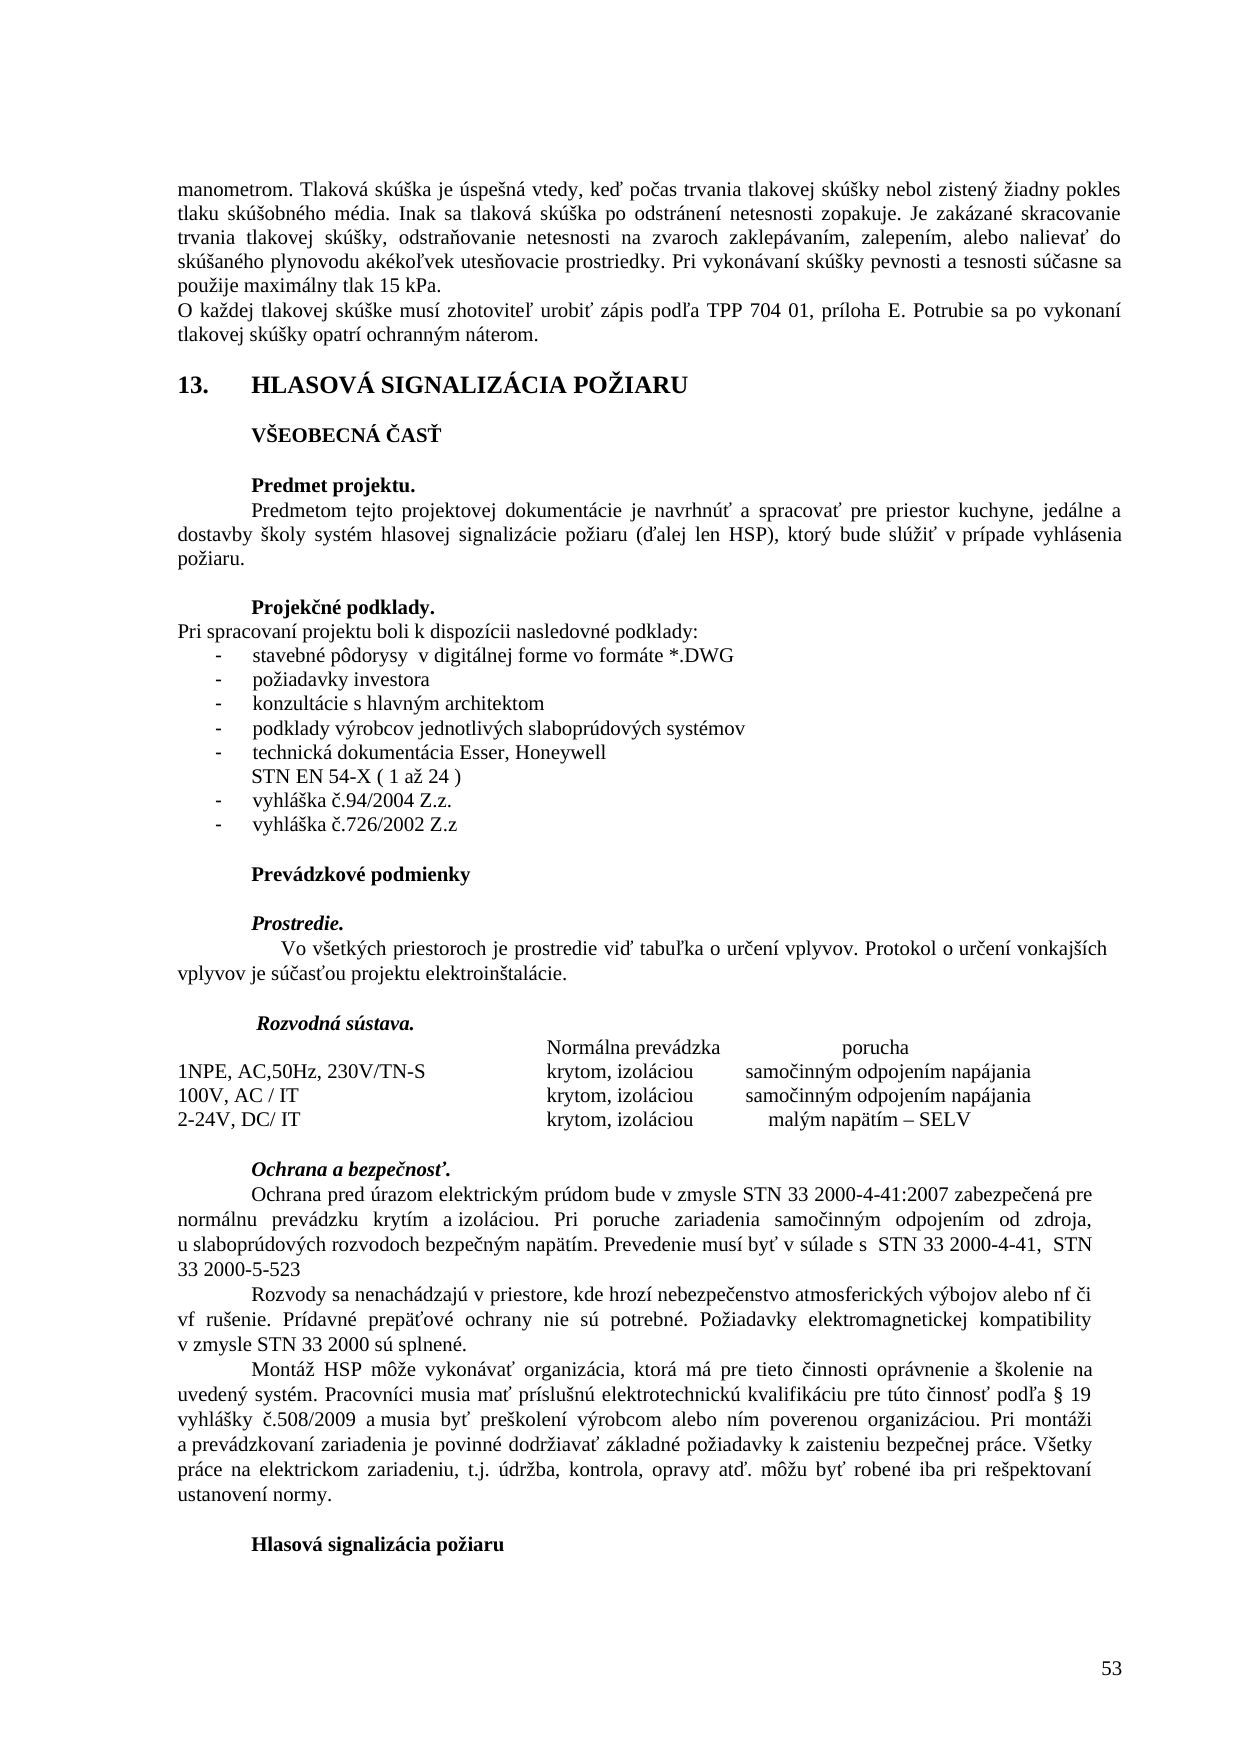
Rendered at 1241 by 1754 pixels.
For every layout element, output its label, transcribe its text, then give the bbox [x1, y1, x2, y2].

text Rozvody sa nenachádzajú v priestore, kde hrozí nebezpečenstvo atmosferických výbojov alebo nf či vf rušenie. Prídavné prepäťové ochrany nie sú potrebné. Požiadavky elektromagnetickej kompatibility v zmysle STN 33 2000 sú splnené. [177, 1281, 1093, 1356]
text Montáž HSP môže vykonávať organizácia, ktorá má pre tieto činnosti oprávnenie a školenie na uvedený systém. Pracovníci musia mať príslušnú elektrotechnickú kvalifikáciu pre túto činnosť podľa § 19 vyhlášky č.508/2009 a musia byť preškolení výrobcom alebo ním poverenou organizáciou. Pri montáži a prevádzkovaní zariadenia je povinné dodržiavať základné požiadavky k zaisteniu bezpečnej práce. Všetky práce na elektrickom zariadeniu, t.j. údržba, kontrola, opravy atď. môžu byť robené iba pri rešpektovaní ustanovení normy. [177, 1356, 1093, 1506]
list požiadavky investora [215, 667, 1122, 691]
text STN EN 54-X ( 1 až 24 ) [177, 764, 1122, 788]
list vyhláška č.726/2002 Z.z [215, 812, 1122, 836]
list stavebné pôdorysy v digitálnej forme vo formáte *.DWG [215, 643, 1122, 667]
text 1NPE, AC,50Hz, 230V/TN-S krytom, izoláciou samočinným odpojením napájania [177, 1059, 1107, 1083]
list konzultácie s hlavným architektom [215, 691, 1122, 715]
text Predmetom tejto projektovej dokumentácie je navrhnúť a spracovať pre priestor kuchyne, jedálne a dostavby školy systém hlasovej signalizácie požiaru (ďalej len HSP), ktorý bude slúžiť v prípade vyhlásenia požiaru. [177, 497, 1122, 570]
list HLASOVÁ SIGNALIZÁCIA POŽIARU [177, 370, 1122, 398]
text Predmet projektu. [177, 472, 1078, 497]
text Ochrana a bezpečnosť. [177, 1156, 1107, 1181]
text Prevádzkové podmienky [177, 861, 1107, 886]
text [177, 177, 1122, 297]
text 100V, AC / IT krytom, izoláciou samočinným odpojením napájania [177, 1083, 1107, 1107]
text O každej tlakovej skúške musí zhotoviteľ urobiť zápis podľa TPP 704 01, príloha E. Potrubie sa po vykonaní tlakovej skúšky opatrí ochranným náterom. [177, 297, 1122, 346]
list vyhláška č.94/2004 Z.z. [215, 788, 1122, 812]
text Pri spracovaní projektu boli k dispozícii nasledovné podklady: [177, 619, 1122, 643]
text Vo všetkých priestoroch je prostredie viď tabuľka o určení vplyvov. Protokol o určení vonkajších vplyvov je súčasťou projektu elektroinštalácie. [177, 935, 1107, 985]
text VŠEOBECNÁ ČASŤ [177, 422, 1078, 447]
text Rozvodná sústava. [177, 1010, 1107, 1035]
text 2-24V, DC/ IT krytom, izoláciou malým napätím – SELV [177, 1107, 1107, 1131]
text Prostredie. [177, 910, 1107, 935]
list technická dokumentácia Esser, Honeywell [215, 739, 1122, 764]
text Normálna prevádzka porucha [177, 1035, 1107, 1059]
list podklady výrobcov jednotlivých slaboprúdových systémov [215, 715, 1122, 739]
text Ochrana pred úrazom elektrickým prúdom bude v zmysle STN 33 2000-4-41:2007 zabezpečená pre normálnu prevádzku krytím a izoláciou. Pri poruche zariadenia samočinným odpojením od zdroja, u slaboprúdových rozvodoch bezpečným napätím. Prevedenie musí byť v súlade s STN 33 2000-4-41, STN 33 2000-5-523 [177, 1181, 1093, 1281]
text Hlasová signalizácia požiaru [177, 1531, 1093, 1556]
text Projekčné podklady. [177, 594, 1078, 619]
